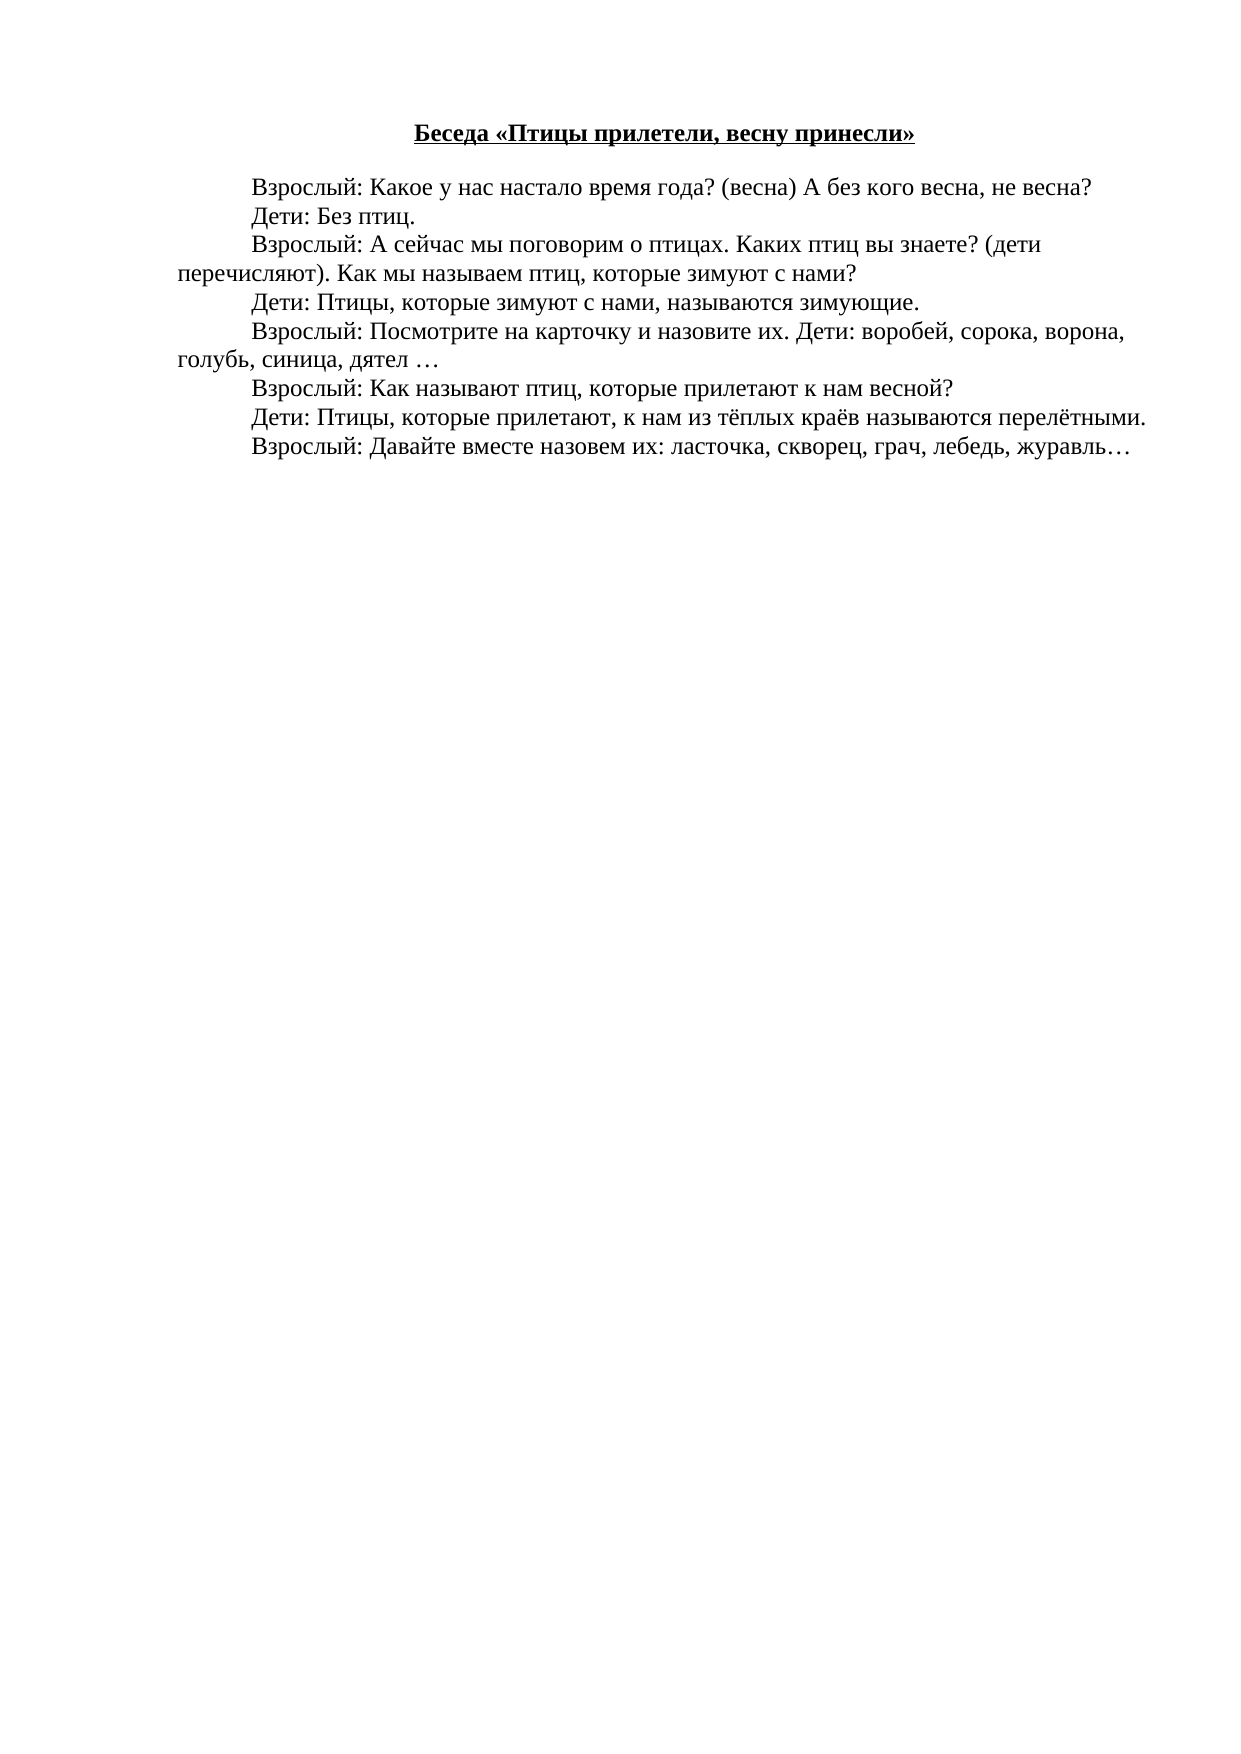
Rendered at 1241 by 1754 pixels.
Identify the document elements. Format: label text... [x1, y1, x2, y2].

text Взрослый: Посмотрите на карточку и назовите их. Дети: воробей, сорока, ворона, голубь, синица, дятел … [177, 316, 1152, 373]
text Беседа «Птицы прилетели, весну принесли» [177, 118, 1152, 147]
text Дети: Птицы, которые прилетают, к нам из тёплых краёв называются перелётными. Взрослый: Давайте вместе назовем их: ласточка, скворец, грач, лебедь, журавль… [251, 402, 1152, 459]
text Взрослый: А сейчас мы поговорим о птицах. Каких птиц вы знаете? (дети перечисляют). Как мы называем птиц, которые зимуют с нами? [177, 229, 1152, 287]
text Взрослый: Какое у нас настало время года? (весна) А без кого весна, не весна? [177, 172, 1152, 201]
text Дети: Птицы, которые зимуют с нами, называются зимующие. [177, 287, 1152, 316]
text Взрослый: Как называют птиц, которые прилетают к нам весной? [177, 373, 1152, 402]
text Дети: Без птиц. [177, 201, 1152, 229]
